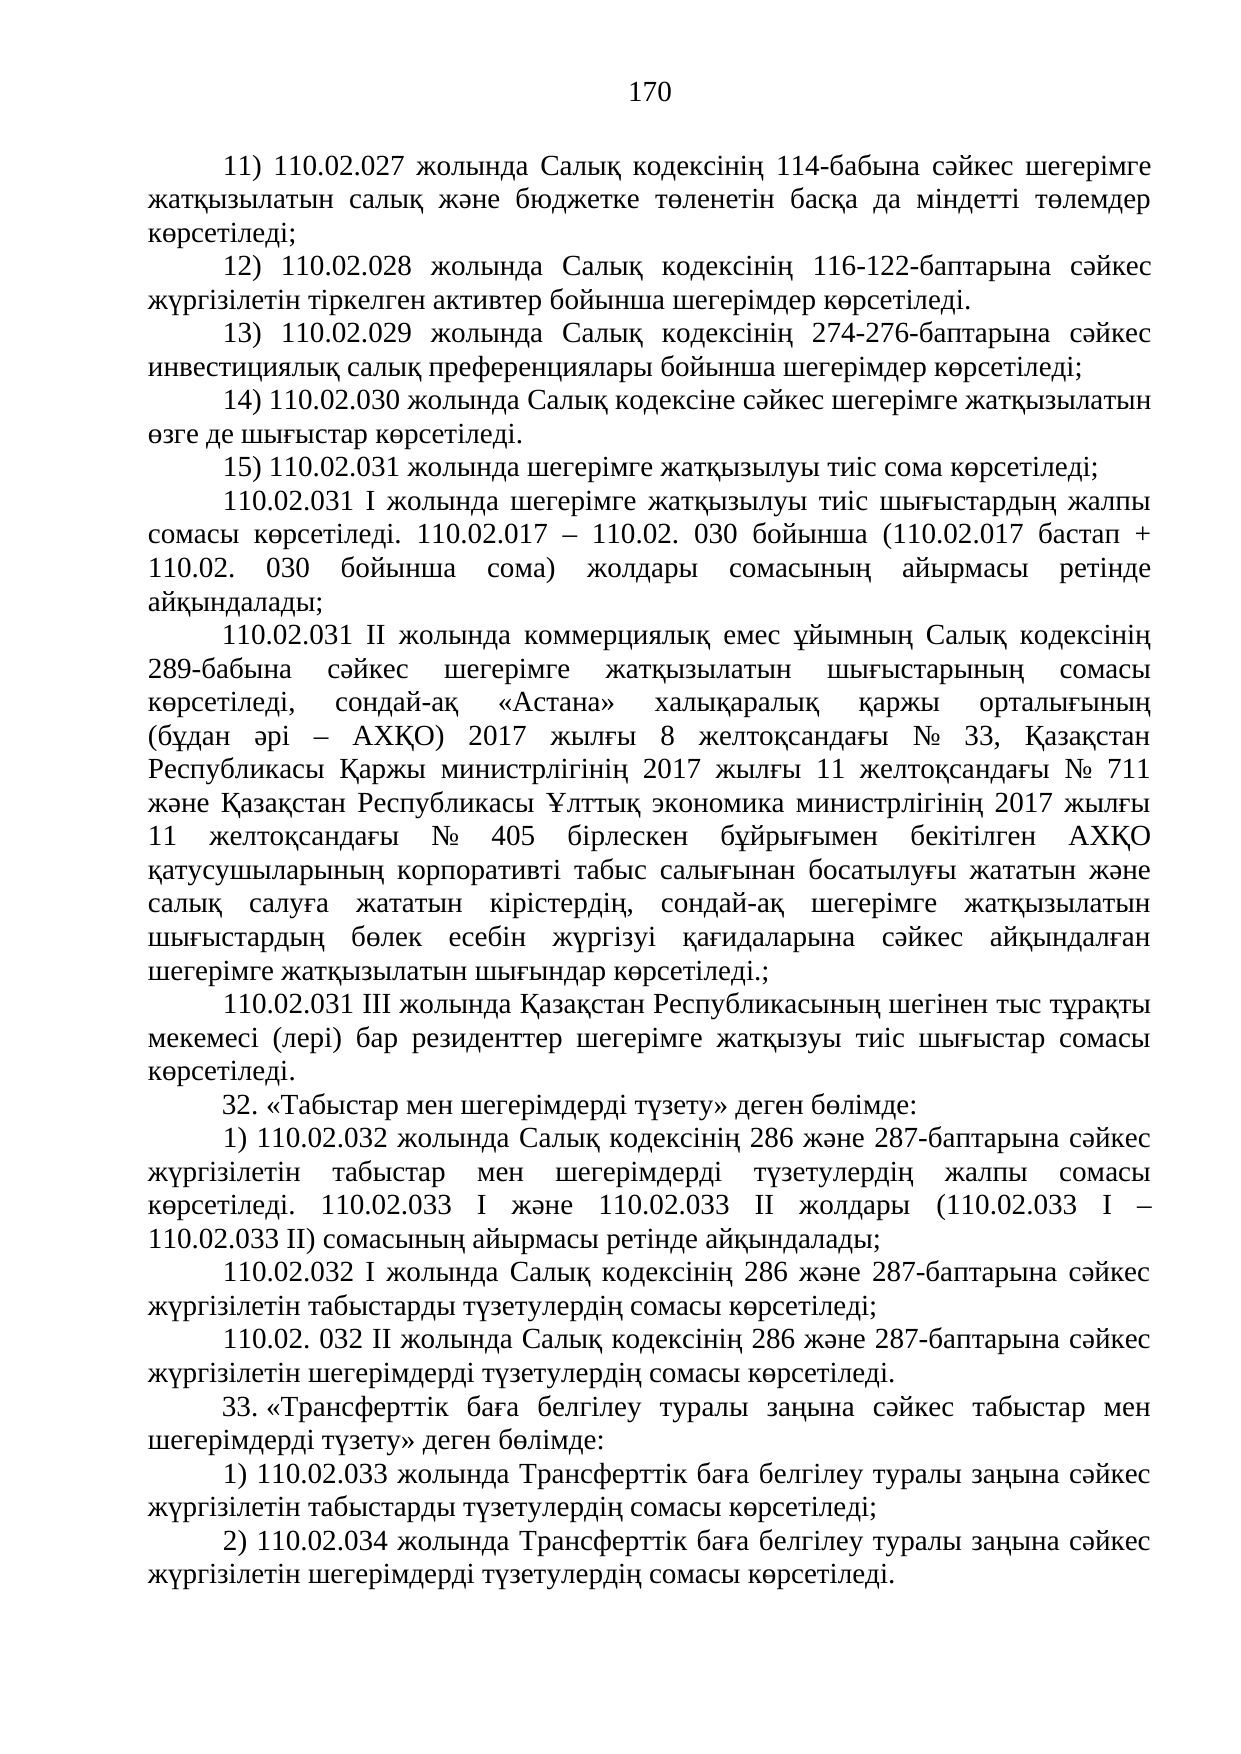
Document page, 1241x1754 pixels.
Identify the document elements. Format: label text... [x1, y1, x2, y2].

text 11) 110.02.027 жолында Салық кодексінің 114-бабына сәйкес шегерімге жатқызылатын салық және бюджетке төленетін басқа да міндетті төлемдер көрсетіледі; [148, 148, 1152, 248]
text 110.02.031 ІІІ жолында Қазақстан Республикасының шегінен тыс тұрақты мекемесі (лері) бар резиденттер шегерімге жатқызуы тиіс шығыстар сомасы көрсетіледі. [148, 986, 1152, 1087]
text 15) 110.02.031 жолында шегерімге жатқызылуы тиіс сома көрсетіледі; [148, 449, 1152, 483]
list «Табыстар мен шегерімдерді түзету» деген бөлімде: [148, 1087, 1152, 1120]
text 110.02. 032 ІІ жолында Салық кодексінің 286 және 287-баптарына сәйкес жүргізілетін шегерімдерді түзетулердің сомасы көрсетіледі. [148, 1322, 1152, 1389]
text 12) 110.02.028 жолында Салық кодексінің 116-122-баптарына сәйкес жүргізілетін тіркелген активтер бойынша шегерімдер көрсетіледі. [148, 248, 1152, 315]
text 110.02.031 I жолында шегерімге жатқызылуы тиіс шығыстардың жалпы сомасы көрсетіледі. 110.02.017 – 110.02. 030 бойынша (110.02.017 бастап + 110.02. 030 бойынша сома) жолдары сомасының айырмасы ретінде айқындалады; [148, 483, 1152, 617]
text 110.02.031 ІІ жолында коммерциялық емес ұйымның Салық кодексінің 289-бабына сәйкес шегерімге жатқызылатын шығыстарының сомасы көрсетіледі, сондай-ақ «Астана» халықаралық қаржы орталығының (бұдан әрі – АХҚО) 2017 жылғы 8 желтоқсандағы № 33, Қазақстан Республикасы Қаржы министрлігінің 2017 жылғы 11 желтоқсандағы № 711 және Қазақстан Республикасы Ұлттық экономика министрлігінің 2017 жылғы 11 желтоқсандағы № 405 бірлескен бұйрығымен бекітілген АХҚО қатусушыларының корпоративті табыс салығынан босатылуғы жататын және салық салуға жататын кірістердің, сондай-ақ шегерімге жатқызылатын шығыстардың бөлек есебін жүргізуі қағидаларына сәйкес айқындалған шегерімге жатқызылатын шығындар көрсетіледі.; [148, 617, 1152, 986]
text 110.02.032 І жолында Салық кодексінің 286 және 287-баптарына сәйкес жүргізілетін табыстарды түзетулердің сомасы көрсетіледі; [148, 1254, 1152, 1322]
text 13) 110.02.029 жолында Салық кодексінің 274-276-баптарына сәйкес инвестициялық салық преференциялары бойынша шегерімдер көрсетіледі; [148, 315, 1152, 382]
list «Трансферттік баға белгілеу туралы заңына сәйкес табыстар мен шегерімдерді түзету» деген бөлімде: [148, 1389, 1152, 1456]
text 1) 110.02.033 жолында Трансферттік баға белгілеу туралы заңына сәйкес жүргізілетін табыстарды түзетулердің сомасы көрсетіледі; [148, 1456, 1152, 1523]
text 14) 110.02.030 жолында Салық кодексіне сәйкес шегерімге жатқызылатын өзге де шығыстар көрсетіледі. [148, 382, 1152, 449]
text 1) 110.02.032 жолында Салық кодексінің 286 және 287-баптарына сәйкес жүргізілетін табыстар мен шегерімдерді түзетулердің жалпы сомасы көрсетіледі. 110.02.033 І және 110.02.033 ІІ жолдары (110.02.033 I – 110.02.033 II) сомасының айырмасы ретінде айқындалады; [148, 1120, 1152, 1254]
text 2) 110.02.034 жолында Трансферттік баға белгілеу туралы заңына сәйкес жүргізілетін шегерімдерді түзетулердің сомасы көрсетіледі. [148, 1523, 1152, 1590]
